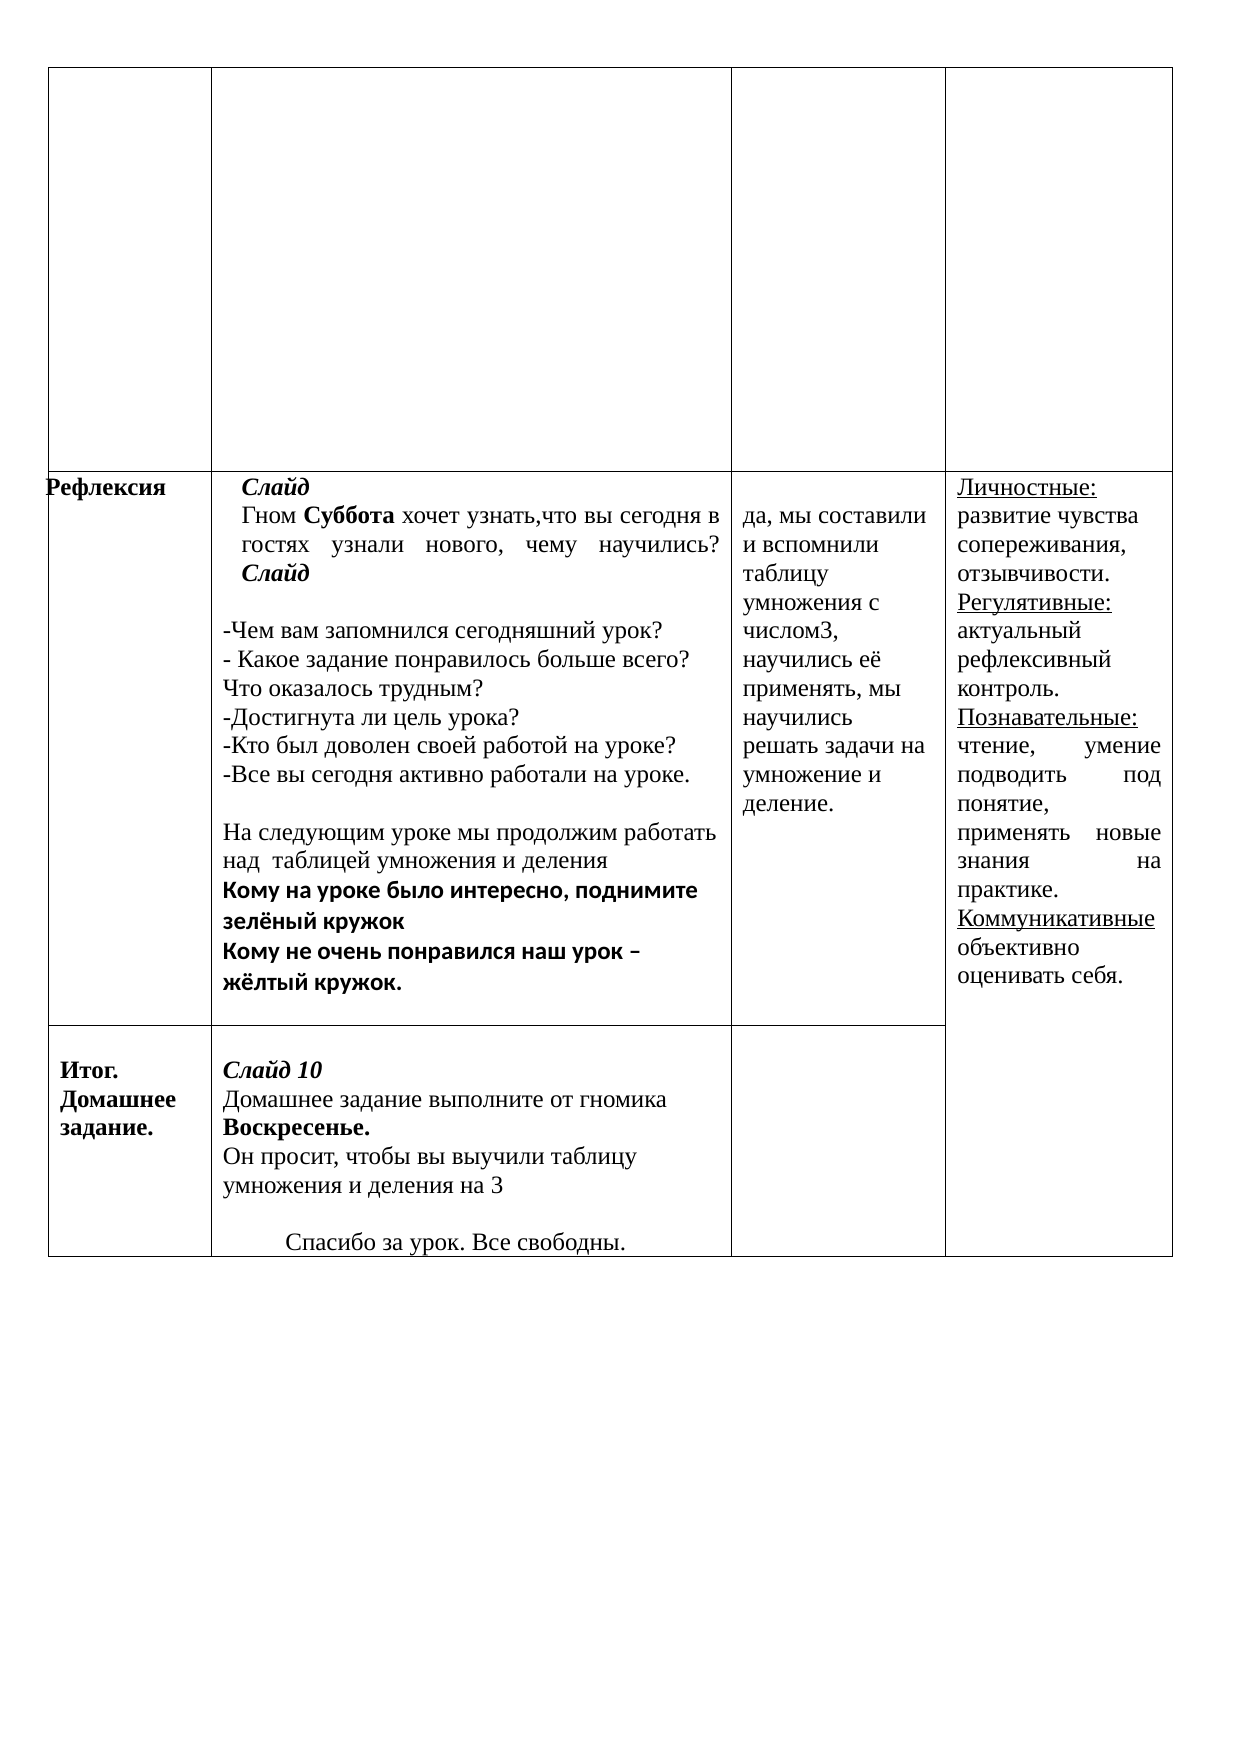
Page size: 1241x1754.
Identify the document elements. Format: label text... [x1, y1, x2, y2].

table_cell Слайд 10 Домашнее задание выполните от гномика Воскресенье. Он просит, чтобы вы выучили таблицу умножения и деления на 3 Спасибо за урок. Все свободны. [212, 1026, 731, 1256]
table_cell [49, 68, 211, 471]
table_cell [732, 68, 945, 471]
table_cell да, мы составили и вспомнили таблицу умножения с числом3, научились её применять, мы научились решать задачи на умножение и деление. [732, 472, 945, 1025]
table_cell Итог. Домашнее задание. [49, 1026, 211, 1256]
table_cell Личностные: развитие чувства сопереживания, отзывчивости. Регулятивные: актуальный рефлексивный контроль. Познавательные: чтение, умение подводить под понятие, применять новые знания на практике. Коммуникативные объективно оценивать себя. [946, 472, 1172, 1256]
table_cell Слайд Гном Суббота хочет узнать,что вы сегодня в гостях узнали нового, чему научились? Слайд -Чем вам запомнился сегодняшний урок? - Какое задание понравилось больше всего? Что оказалось трудным? -Достигнута ли цель урока? -Кто был доволен своей работой на уроке? -Все вы сегодня активно работали на уроке. На следующим уроке мы продолжим работать над таблицей умножения и деления Кому на уроке было интересно, поднимите зелёный кружок Кому не очень понравился наш урок – жёлтый кружок. [212, 472, 731, 1025]
table_cell [732, 1026, 945, 1256]
table_cell Рефлексия [49, 472, 211, 1025]
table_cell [212, 68, 731, 471]
